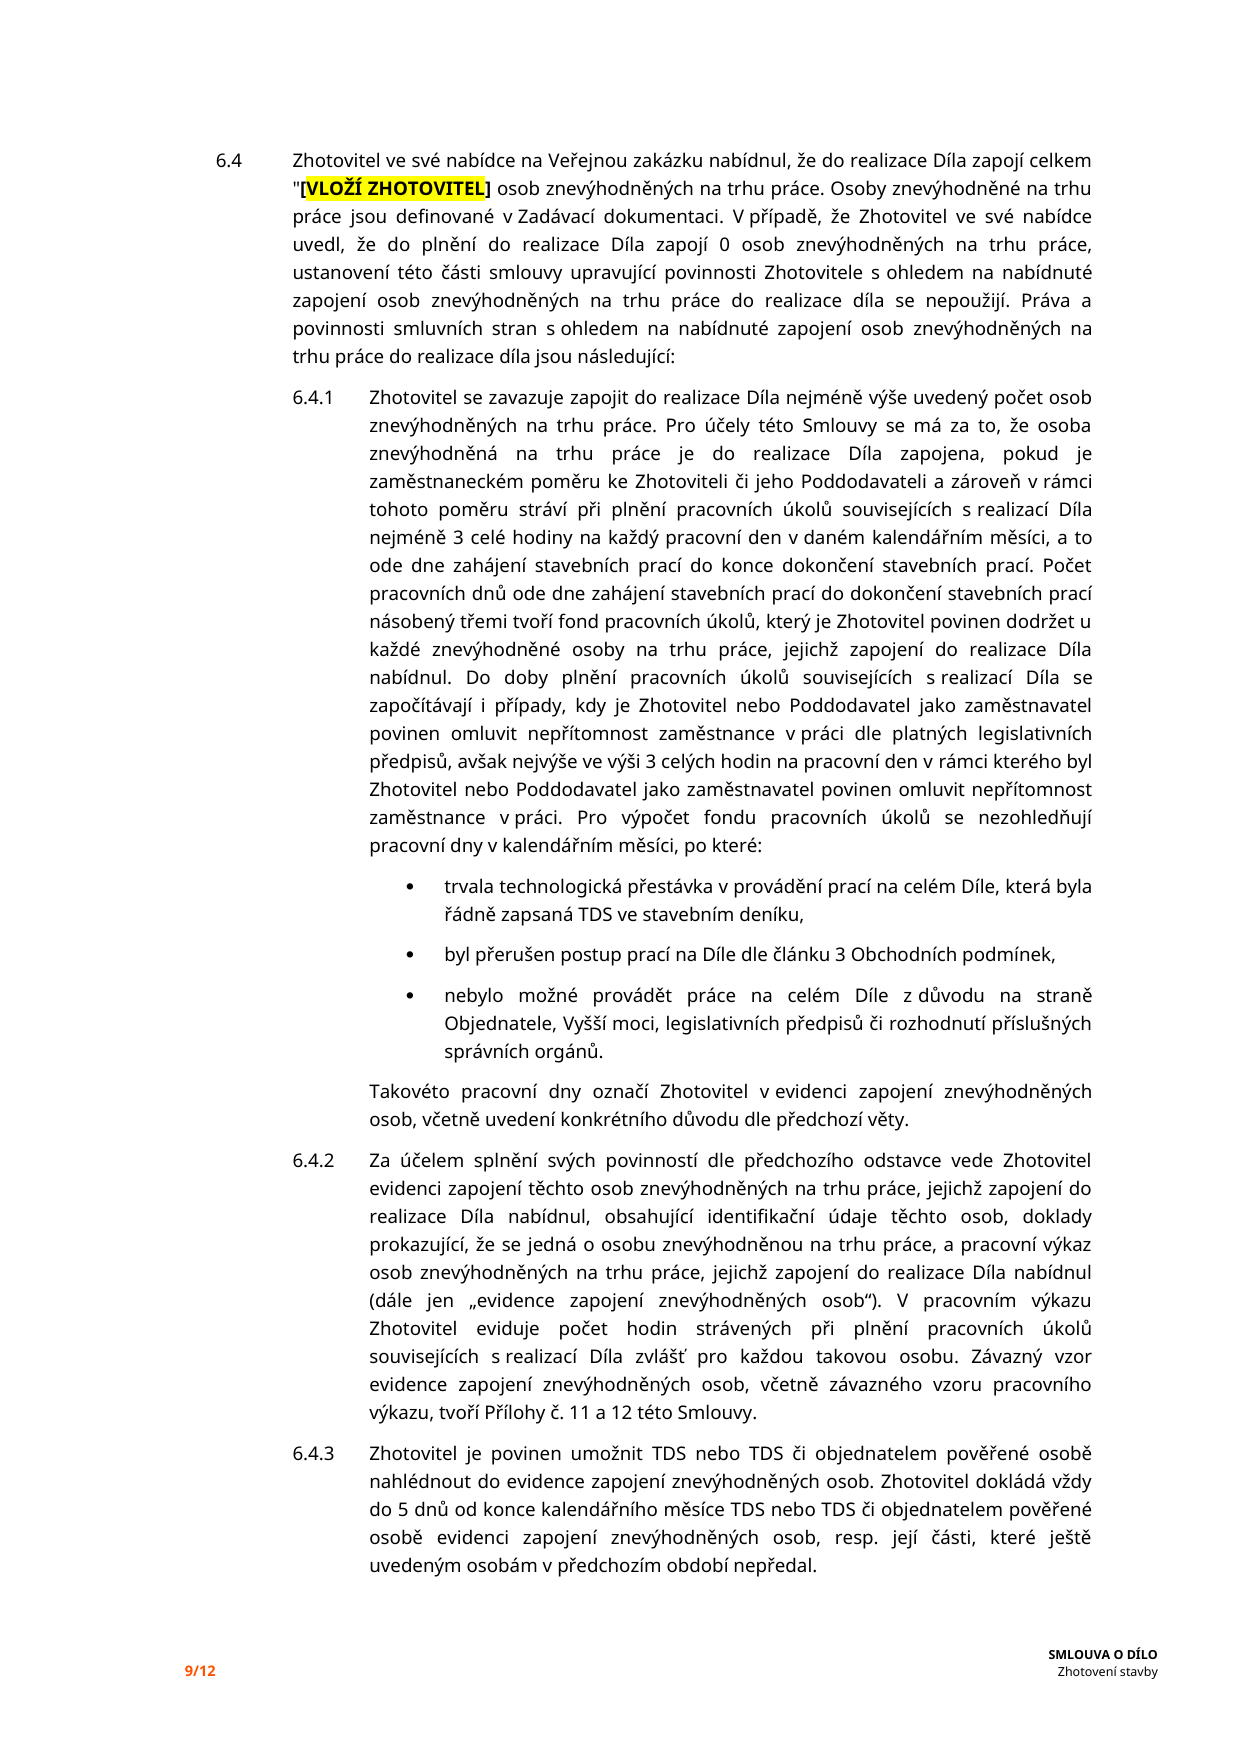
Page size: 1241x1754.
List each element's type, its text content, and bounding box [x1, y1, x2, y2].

text Za účelem splnění svých povinností dle předchozího odstavce vede Zhotovitel evidenci zapojení těchto osob znevýhodněných na trhu práce, jejichž zapojení do realizace Díla nabídnul, obsahující identifikační údaje těchto osob, doklady prokazující, že se jedná o osobu znevýhodněnou na trhu práce, a pracovní výkaz osob znevýhodněných na trhu práce, jejichž zapojení do realizace Díla nabídnul (dále jen „evidence zapojení znevýhodněných osob“). V pracovním výkazu Zhotovitel eviduje počet hodin strávených při plnění pracovních úkolů souvisejících s realizací Díla zvlášť pro každou takovou osobu. Závazný vzor evidence zapojení znevýhodněných osob, včetně závazného vzoru pracovního výkazu, tvoří Přílohy č. 11 a 12 této Smlouvy. [292, 1147, 1093, 1425]
list byl přerušen postup prací na Díle dle článku 3 Obchodních podmínek, [407, 942, 1093, 967]
text Zhotovitel ve své nabídce na Veřejnou zakázku nabídnul, že do realizace Díla zapojí celkem "[VLOŽÍ ZHOTOVITEL] osob znevýhodněných na trhu práce. Osoby znevýhodněné na trhu práce jsou definované v Zadávací dokumentaci. V případě, že Zhotovitel ve své nabídce uvedl, že do plnění do realizace Díla zapojí 0 osob znevýhodněných na trhu práce, ustanovení této části smlouvy upravující povinnosti Zhotovitele s ohledem na nabídnuté zapojení osob znevýhodněných na trhu práce do realizace díla se nepoužijí. Práva a povinnosti smluvních stran s ohledem na nabídnuté zapojení osob znevýhodněných na trhu práce do realizace díla jsou následující: [216, 147, 1093, 369]
list Takovéto pracovní dny označí Zhotovitel v evidenci zapojení znevýhodněných osob, včetně uvedení konkrétního důvodu dle předchozí věty. [369, 1079, 1093, 1132]
text Zhotovitel se zavazuje zapojit do realizace Díla nejméně výše uvedený počet osob znevýhodněných na trhu práce. Pro účely této Smlouvy se má za to, že osoba znevýhodněná na trhu práce je do realizace Díla zapojena, pokud je zaměstnaneckém poměru ke Zhotoviteli či jeho Poddodavateli a zároveň v rámci tohoto poměru stráví při plnění pracovních úkolů souvisejících s realizací Díla nejméně 3 celé hodiny na každý pracovní den v daném kalendářním měsíci, a to ode dne zahájení stavebních prací do konce dokončení stavebních prací. Počet pracovních dnů ode dne zahájení stavebních prací do dokončení stavebních prací násobený třemi tvoří fond pracovních úkolů, který je Zhotovitel povinen dodržet u každé znevýhodněné osoby na trhu práce, jejichž zapojení do realizace Díla nabídnul. Do doby plnění pracovních úkolů souvisejících s realizací Díla se započítávají i případy, kdy je Zhotovitel nebo Poddodavatel jako zaměstnavatel povinen omluvit nepřítomnost zaměstnance v práci dle platných legislativních předpisů, avšak nejvýše ve výši 3 celých hodin na pracovní den v rámci kterého byl Zhotovitel nebo Poddodavatel jako zaměstnavatel povinen omluvit nepřítomnost zaměstnance v práci. Pro výpočet fondu pracovních úkolů se nezohledňují pracovní dny v kalendářním měsíci, po které: [292, 384, 1093, 858]
text Zhotovitel je povinen umožnit TDS nebo TDS či objednatelem pověřené osobě nahlédnout do evidence zapojení znevýhodněných osob. Zhotovitel dokládá vždy do 5 dnů od konce kalendářního měsíce TDS nebo TDS či objednatelem pověřené osobě evidenci zapojení znevýhodněných osob, resp. její části, které ještě uvedeným osobám v předchozím období nepředal. [292, 1440, 1093, 1577]
list trvala technologická přestávka v provádění prací na celém Díle, která byla řádně zapsaná TDS ve stavebním deníku, [407, 873, 1093, 927]
list nebylo možné provádět práce na celém Díle z důvodu na straně Objednatele, Vyšší moci, legislativních předpisů či rozhodnutí příslušných správních orgánů. [407, 982, 1093, 1064]
